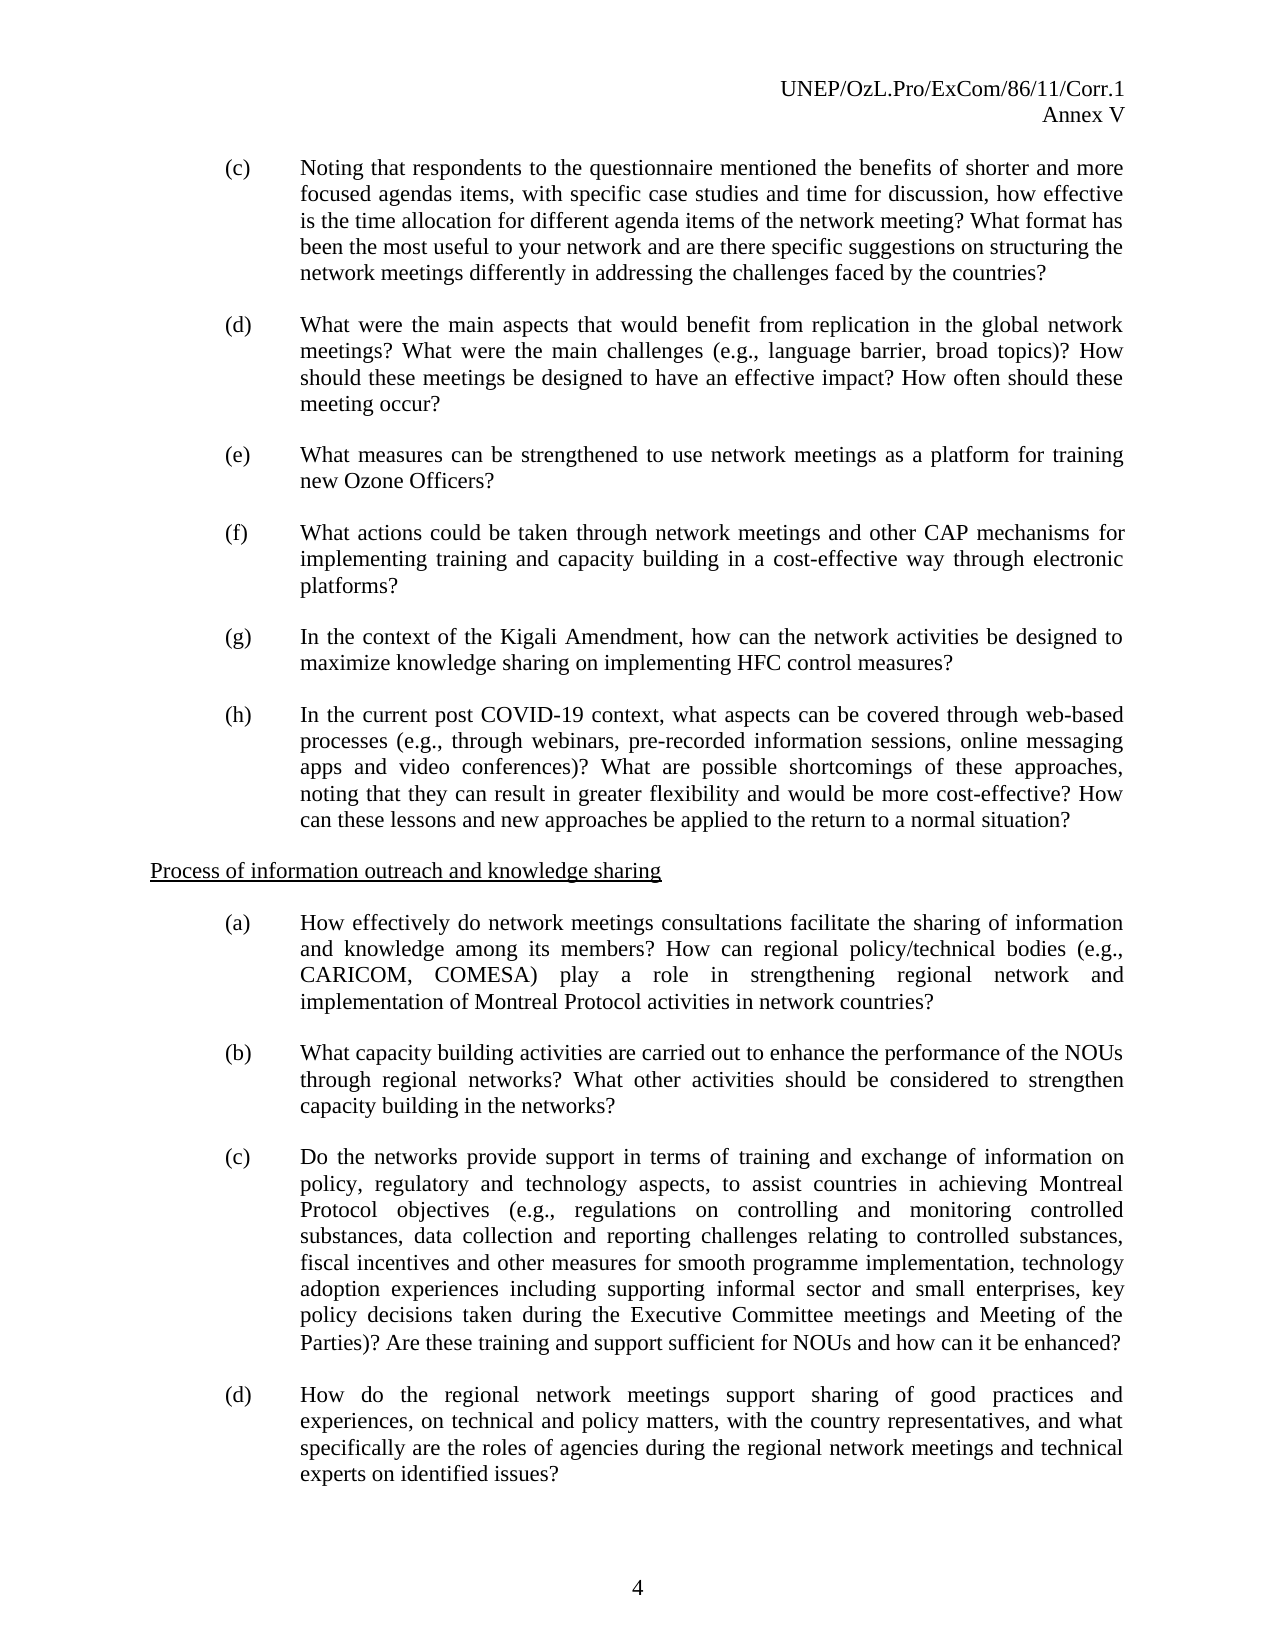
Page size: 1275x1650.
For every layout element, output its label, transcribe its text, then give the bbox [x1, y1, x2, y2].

text Process of information outreach and knowledge sharing [150, 857, 1125, 884]
list How effectively do network meetings consultations facilitate the sharing of information and knowledge among its members? How can regional policy/technical bodies (e.g., CARICOM, COMESA) play a role in strengthening regional network and implementation of Montreal Protocol activities in network countries? [225, 909, 1125, 1014]
list Do the networks provide support in terms of training and exchange of information on policy, regulatory and technology aspects, to assist countries in achieving Montreal Protocol objectives (e.g., regulations on controlling and monitoring controlled substances, data collection and reporting challenges relating to controlled substances, fiscal incentives and other measures for smooth programme implementation, technology adoption experiences including supporting informal sector and small enterprises, key policy decisions taken during the Executive Committee meetings and Meeting of the Parties)? Are these training and support sufficient for NOUs and how can it be enhanced? [225, 1143, 1125, 1356]
list What measures can be strengthened to use network meetings as a platform for training new Ozone Officers? [225, 441, 1125, 494]
list How do the regional network meetings support sharing of good practices and experiences, on technical and policy matters, with the country representatives, and what specifically are the roles of agencies during the regional network meetings and technical experts on identified issues? [225, 1381, 1125, 1486]
list What actions could be taken through network meetings and other CAP mechanisms for implementing training and capacity building in a cost-effective way through electronic platforms? [225, 519, 1125, 598]
list In the context of the Kigali Amendment, how can the network activities be designed to maximize knowledge sharing on implementing HFC control measures? [225, 623, 1125, 676]
list In the current post COVID-19 context, what aspects can be covered through web-based processes (e.g., through webinars, pre-recorded information sessions, online messaging apps and video conferences)? What are possible shortcomings of these approaches, noting that they can result in greater flexibility and would be more cost-effective? How can these lessons and new approaches be applied to the return to a normal situation? [225, 701, 1125, 832]
list What capacity building activities are carried out to enhance the performance of the NOUs through regional networks? What other activities should be considered to strengthen capacity building in the networks? [225, 1039, 1125, 1118]
list What were the main aspects that would benefit from replication in the global network meetings? What were the main challenges (e.g., language barrier, broad topics)? How should these meetings be designed to have an effective impact? How often should these meeting occur? [225, 311, 1125, 416]
list Noting that respondents to the questionnaire mentioned the benefits of shorter and more focused agendas items, with specific case studies and time for discussion, how effective is the time allocation for different agenda items of the network meeting? What format has been the most useful to your network and are there specific suggestions on structuring the network meetings differently in addressing the challenges faced by the countries? [225, 154, 1125, 286]
